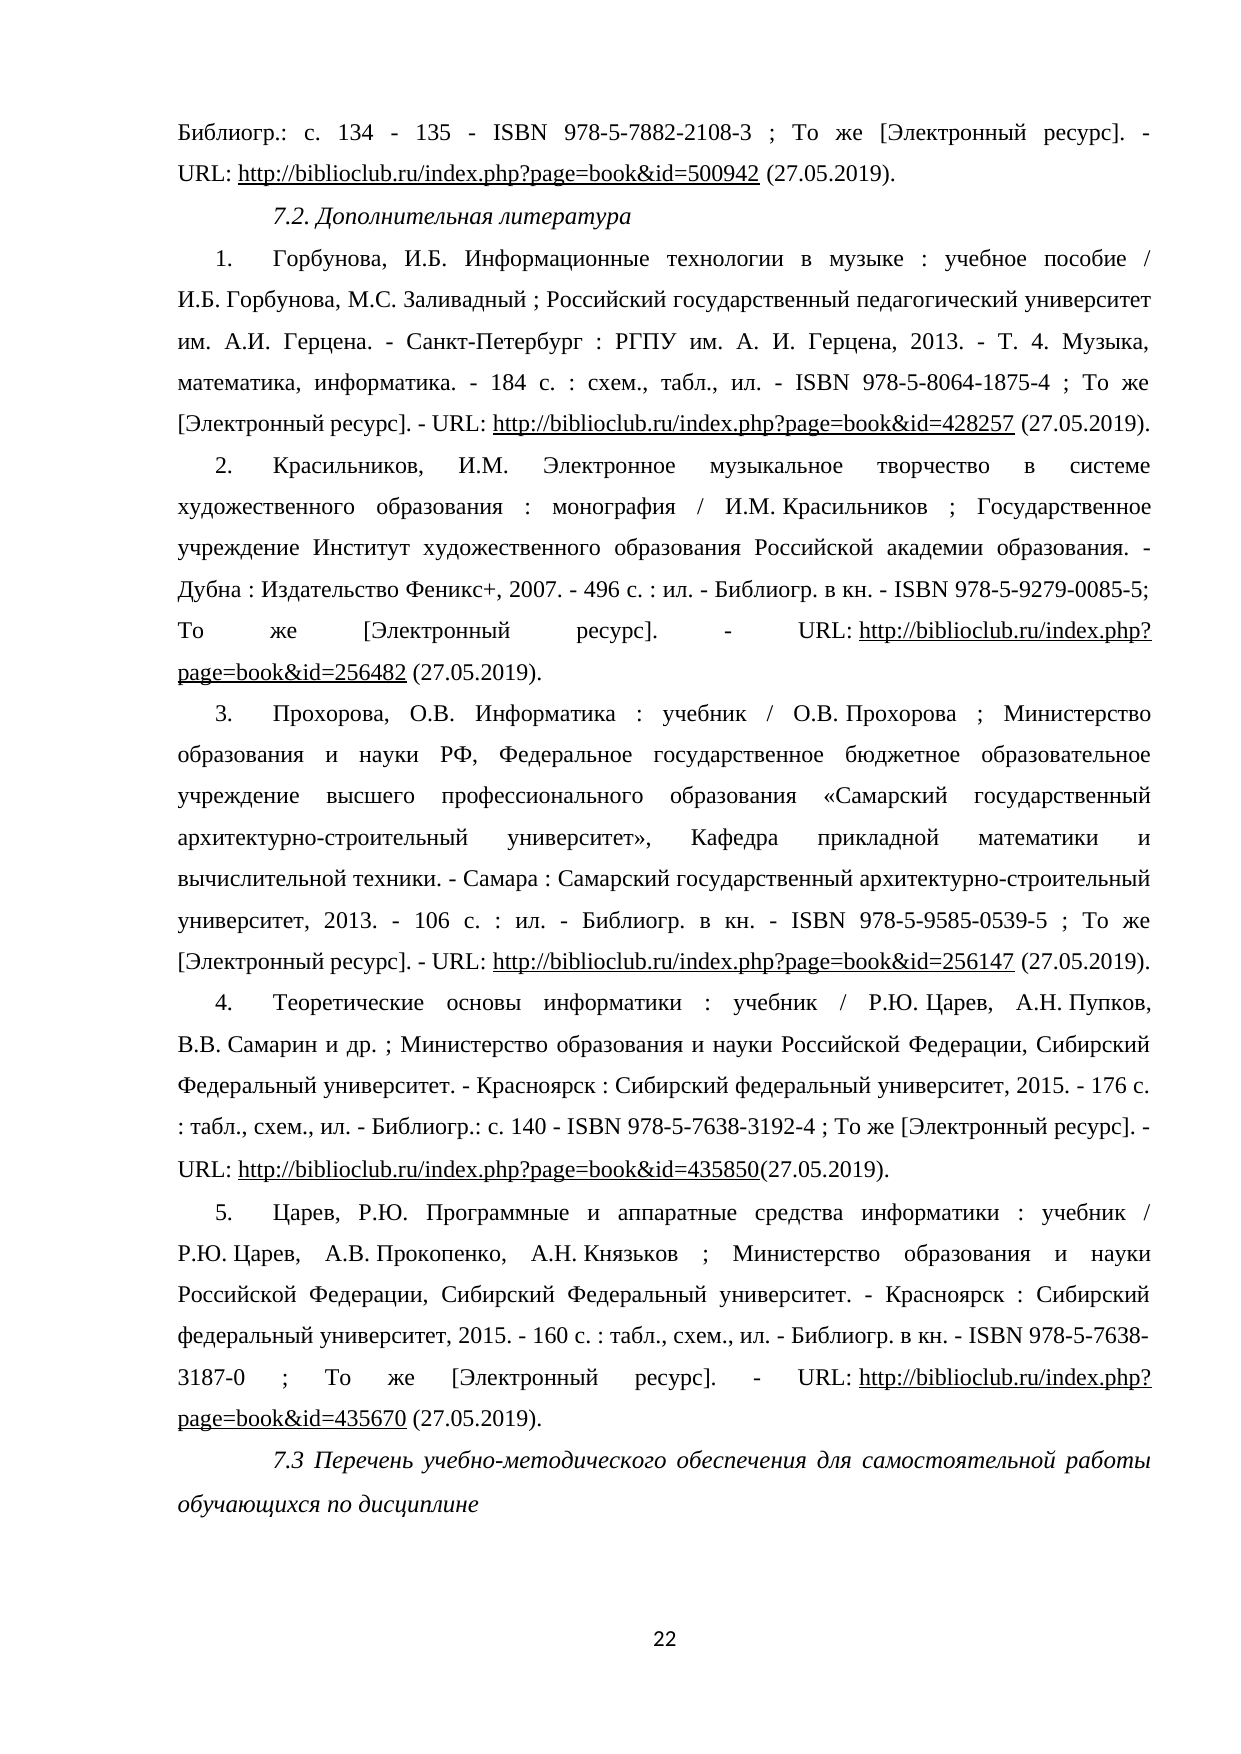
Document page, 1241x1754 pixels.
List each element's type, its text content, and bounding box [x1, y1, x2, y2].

list Прохорова, О.В. Информатика : учебник / О.В. Прохорова ; Министерство образования и науки РФ, Федеральное государственное бюджетное образовательное учреждение высшего профессионального образования «Самарский государственный архитектурно-строительный университет», Кафедра прикладной математики и вычислительной техники. - Самара : Самарский государственный архитектурно-строительный университет, 2013. - 106 с. : ил. - Библиогр. в кн. - ISBN 978-5-9585-0539-5 ; То же [Электронный ресурс]. - URL: http://biblioclub.ru/index.php?page=book&id=256147 (27.05.2019). [177, 699, 1152, 974]
list Теоретические основы информатики : учебник / Р.Ю. Царев, А.Н. Пупков, В.В. Самарин и др. ; Министерство образования и науки Российской Федерации, Сибирский Федеральный университет. - Красноярск : Сибирский федеральный университет, 2015. - 176 с. : табл., схем., ил. - Библиогр.: с. 140 - ISBN 978-5-7638-3192-4 ; То же [Электронный ресурс]. - URL: http://biblioclub.ru/index.php?page=book&id=435850(27.05.2019). [177, 988, 1152, 1183]
list Горбунова, И.Б. Информационные технологии в музыке : учебное пособие / И.Б. Горбунова, М.С. Заливадный ; Российский государственный педагогический университет им. А.И. Герцена. - Санкт-Петербург : РГПУ им. А. И. Герцена, 2013. - Т. 4. Музыка, математика, информатика. - 184 с. : схем., табл., ил. - ISBN 978-5-8064-1875-4 ; То же [Электронный ресурс]. - URL: http://biblioclub.ru/index.php?page=book&id=428257 (27.05.2019). [177, 244, 1152, 437]
list Красильников, И.М. Электронное музыкальное творчество в системе художественного образования : монография / И.М. Красильников ; Государственное учреждение Институт художественного образования Российской академии образования. - Дубна : Издательство Феникс+, 2007. - 496 с. : ил. - Библиогр. в кн. - ISBN 978-5-9279-0085-5; То же [Электронный ресурс]. - URL: http://biblioclub.ru/index.php?page=book&id=256482 (27.05.2019). [177, 451, 1152, 685]
list Царев, Р.Ю. Программные и аппаратные средства информатики : учебник / Р.Ю. Царев, А.В. Прокопенко, А.Н. Князьков ; Министерство образования и науки Российской Федерации, Сибирский Федеральный университет. - Красноярск : Сибирский федеральный университет, 2015. - 160 с. : табл., схем., ил. - Библиогр. в кн. - ISBN 978-5-7638-3187-0 ; То же [Электронный ресурс]. - URL: http://biblioclub.ru/index.php?page=book&id=435670 (27.05.2019). [177, 1197, 1152, 1432]
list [177, 118, 1152, 187]
text 7.2. Дополнительная литература [177, 201, 1152, 229]
text 7.3 Перечень учебно-методического обеспечения для самостоятельной работы обучающихся по дисциплине [177, 1446, 1152, 1517]
